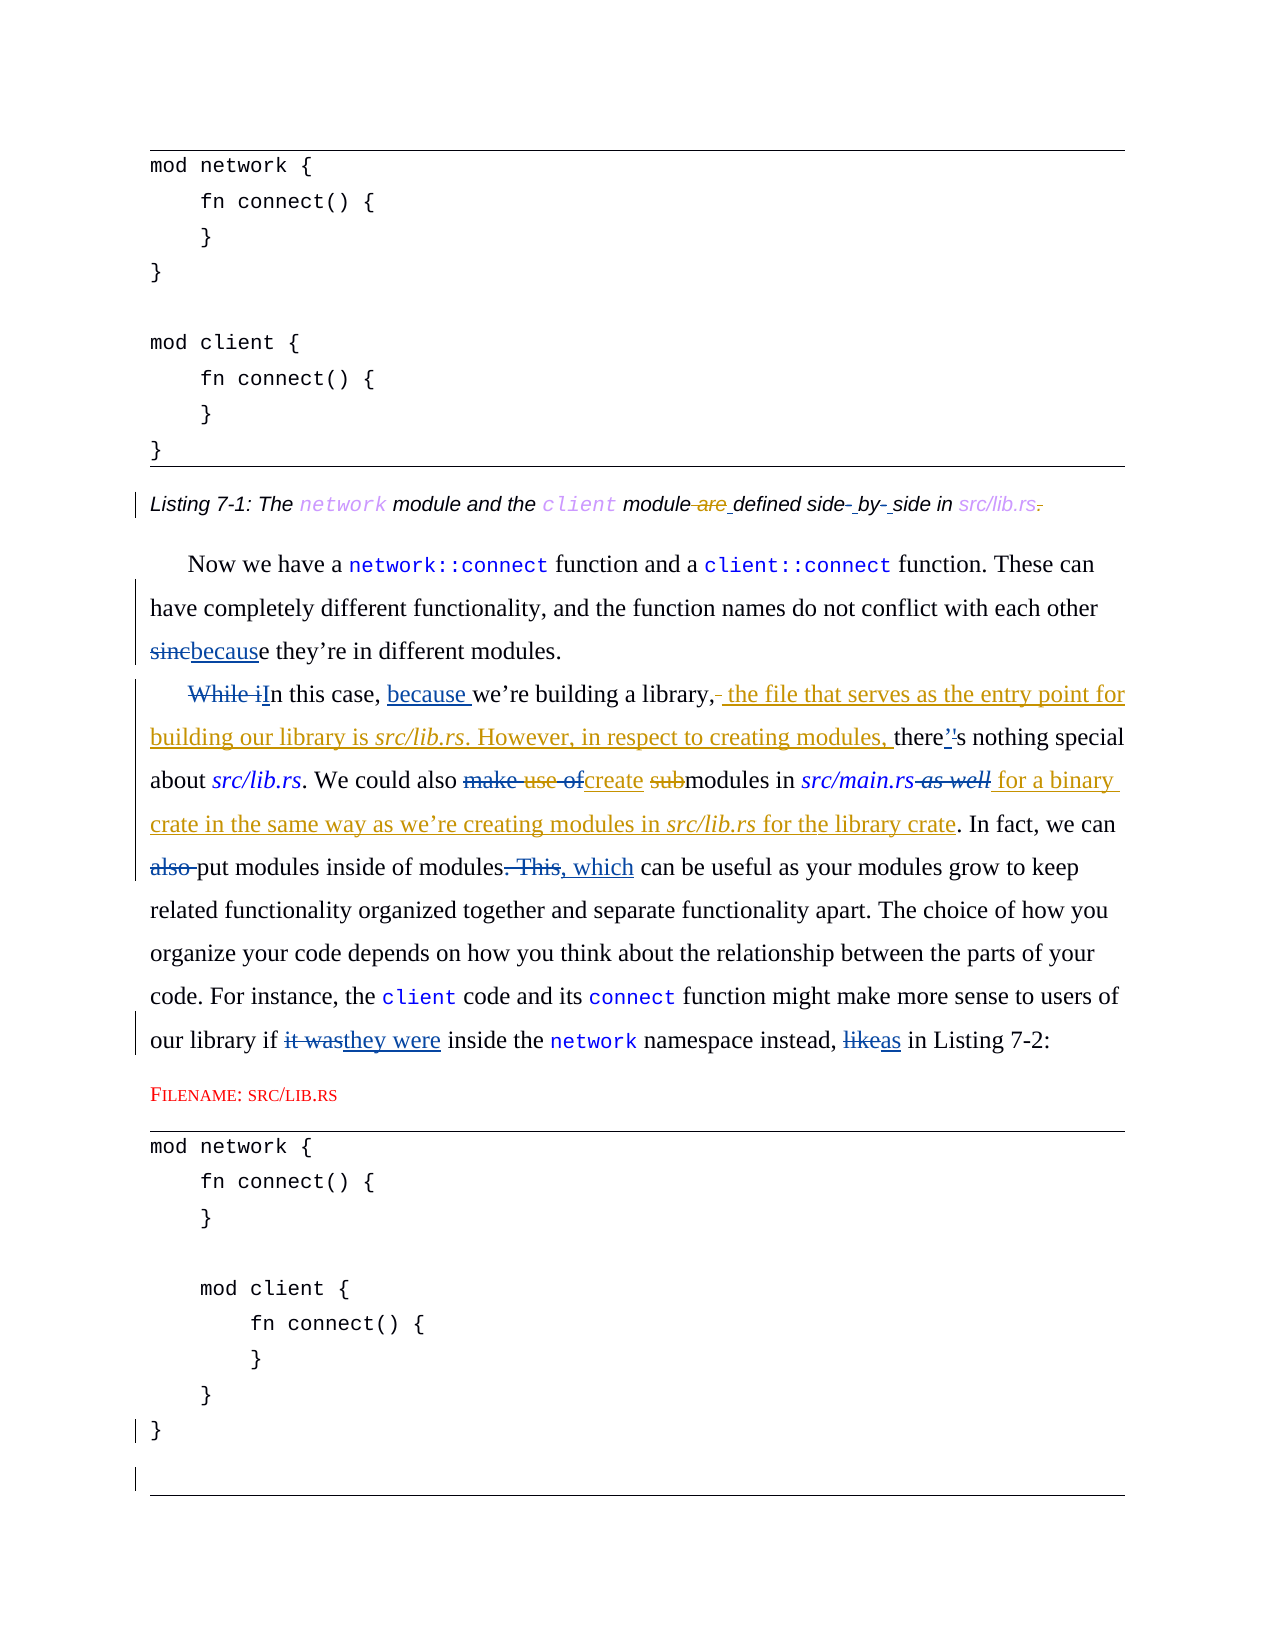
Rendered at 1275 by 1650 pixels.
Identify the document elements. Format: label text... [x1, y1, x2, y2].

text fn connect() { [150, 1171, 1125, 1195]
text Now we have a network::connect function and a client::connect function. These can have completely different functionality, and the function names do not conflict with each other e they’re in different modules. [150, 549, 1125, 665]
text } [150, 1419, 1125, 1443]
text mod client { [150, 1277, 1125, 1301]
text mod network { [150, 151, 1125, 179]
text } [150, 261, 1125, 285]
text } [150, 438, 1125, 466]
text Listing 7-1: The network module and the client moduledefined sidebyside in src/lib.rs [150, 492, 1125, 517]
text } [150, 1384, 1125, 1407]
text mod client { [150, 332, 1125, 356]
text n this case, we’re building a library,theres nothing special about src/lib.rs. We could also modules in src/main.rs. In fact, we can put modules inside of modules can be useful as your modules grow to keep related functionality organized together and separate functionality apart. The choice of how you organize your code depends on how you think about the relationship between the parts of your code. For instance, the client code and its connect function might make more sense to users of our library if inside the network namespace instead, in Listing 7-2: [150, 679, 1125, 1055]
text } [150, 226, 1125, 250]
text fn connect() { [150, 191, 1125, 214]
text } [150, 1348, 1125, 1372]
text fn connect() { [150, 368, 1125, 391]
text } [150, 1207, 1125, 1230]
text } [150, 403, 1125, 427]
text Filename: src/lib.rs [150, 1082, 1125, 1106]
text fn connect() { [150, 1313, 1125, 1337]
text mod network { [150, 1132, 1125, 1159]
